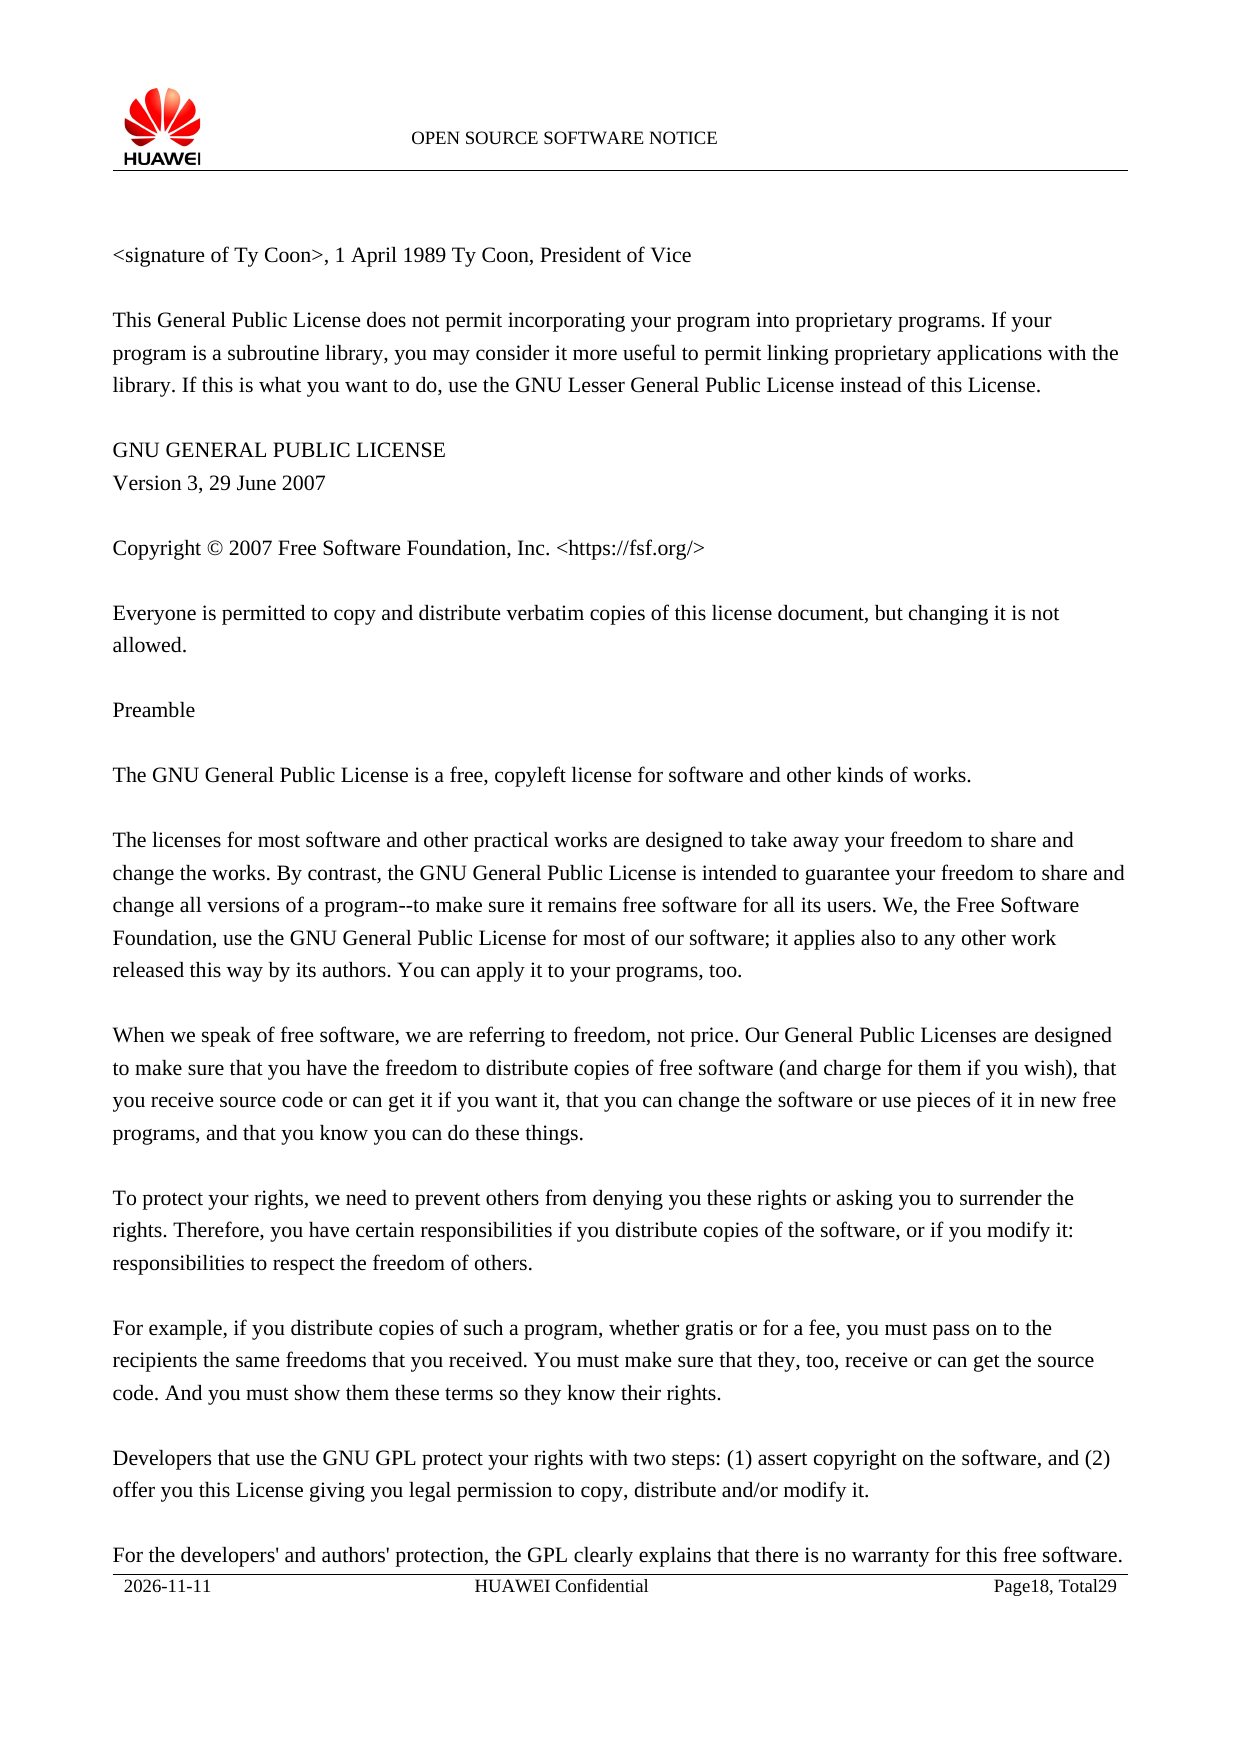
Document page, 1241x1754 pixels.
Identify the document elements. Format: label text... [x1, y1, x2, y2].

picture [124, 88, 201, 165]
